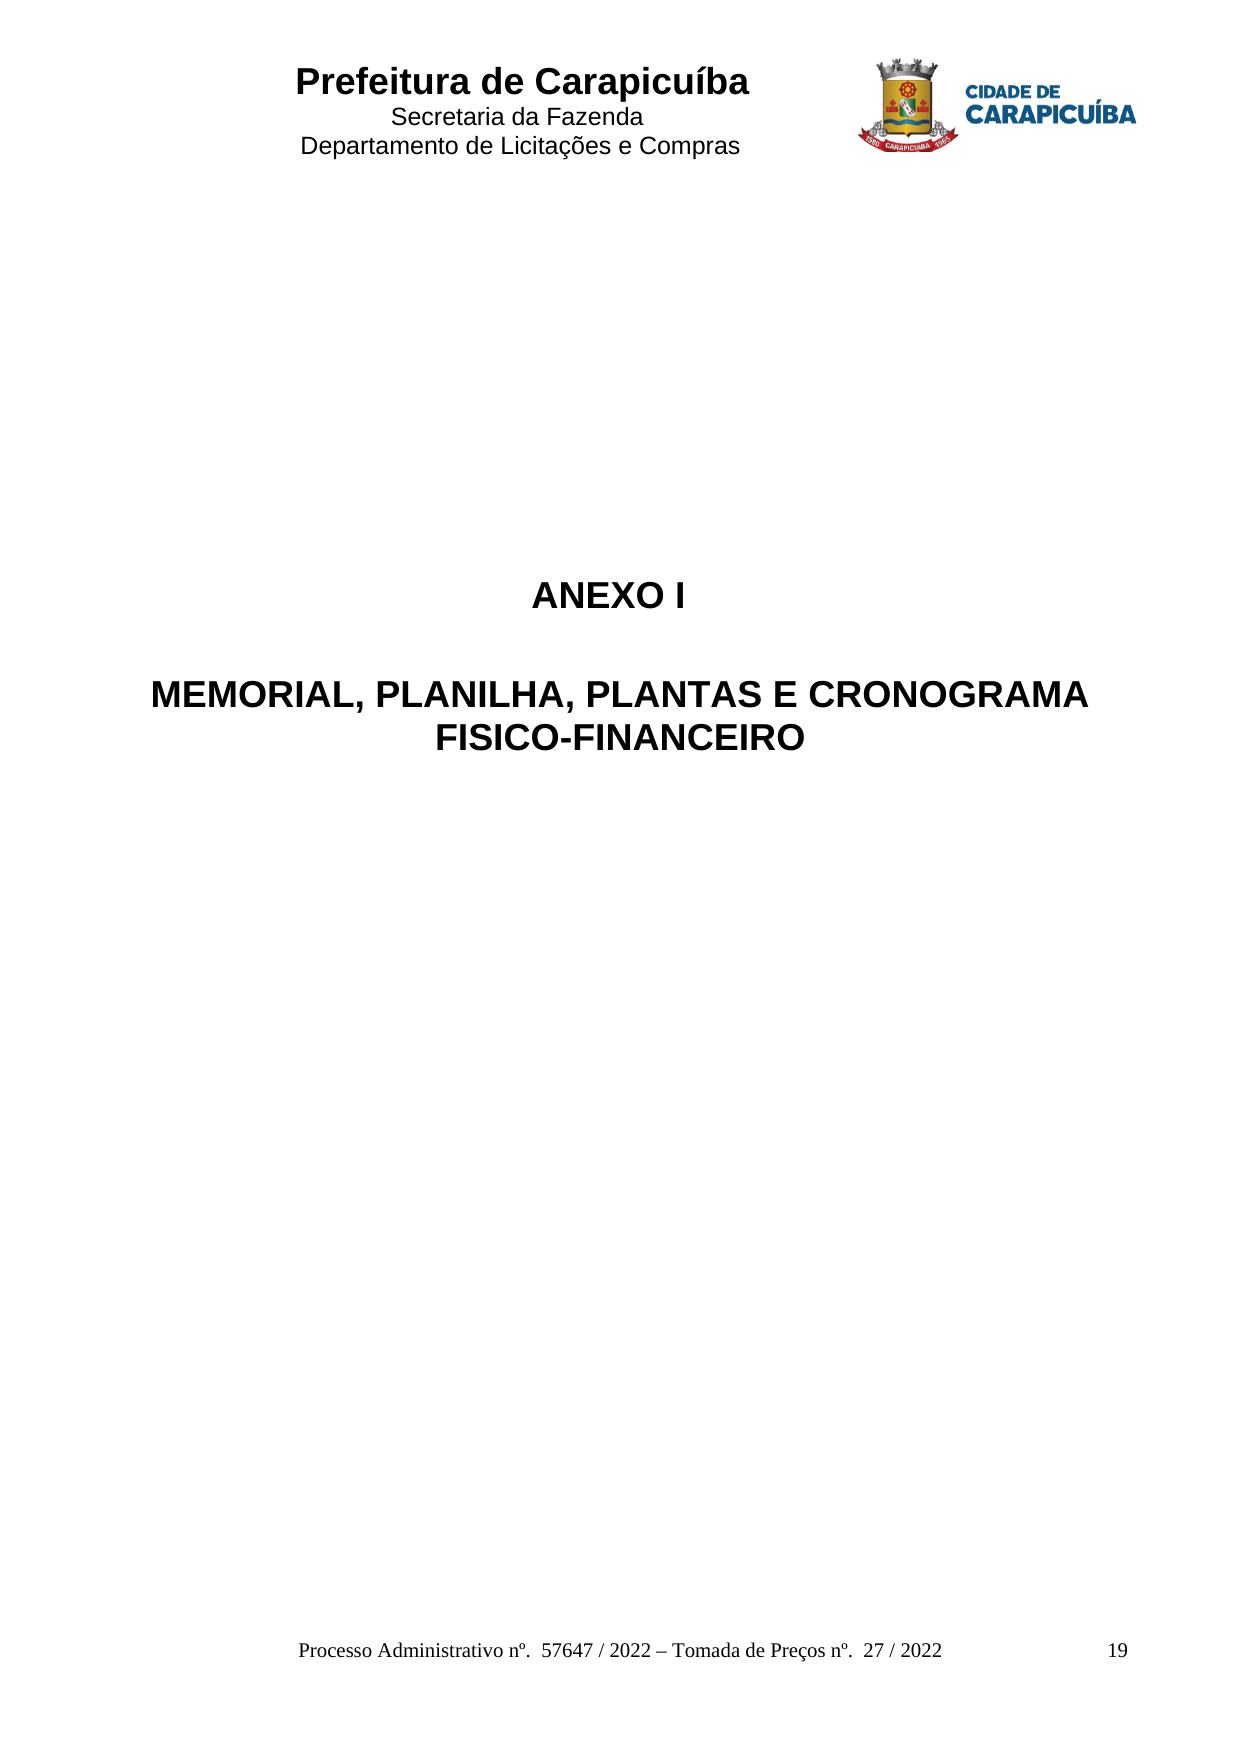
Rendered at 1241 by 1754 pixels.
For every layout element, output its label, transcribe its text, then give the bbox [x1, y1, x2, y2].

text MEMORIAL, PLANILHA, PLANTAS E CRONOGRAMA FISICO-FINANCEIRO [112, 672, 1128, 758]
text ANEXO I [112, 573, 1104, 616]
picture [857, 57, 1139, 152]
